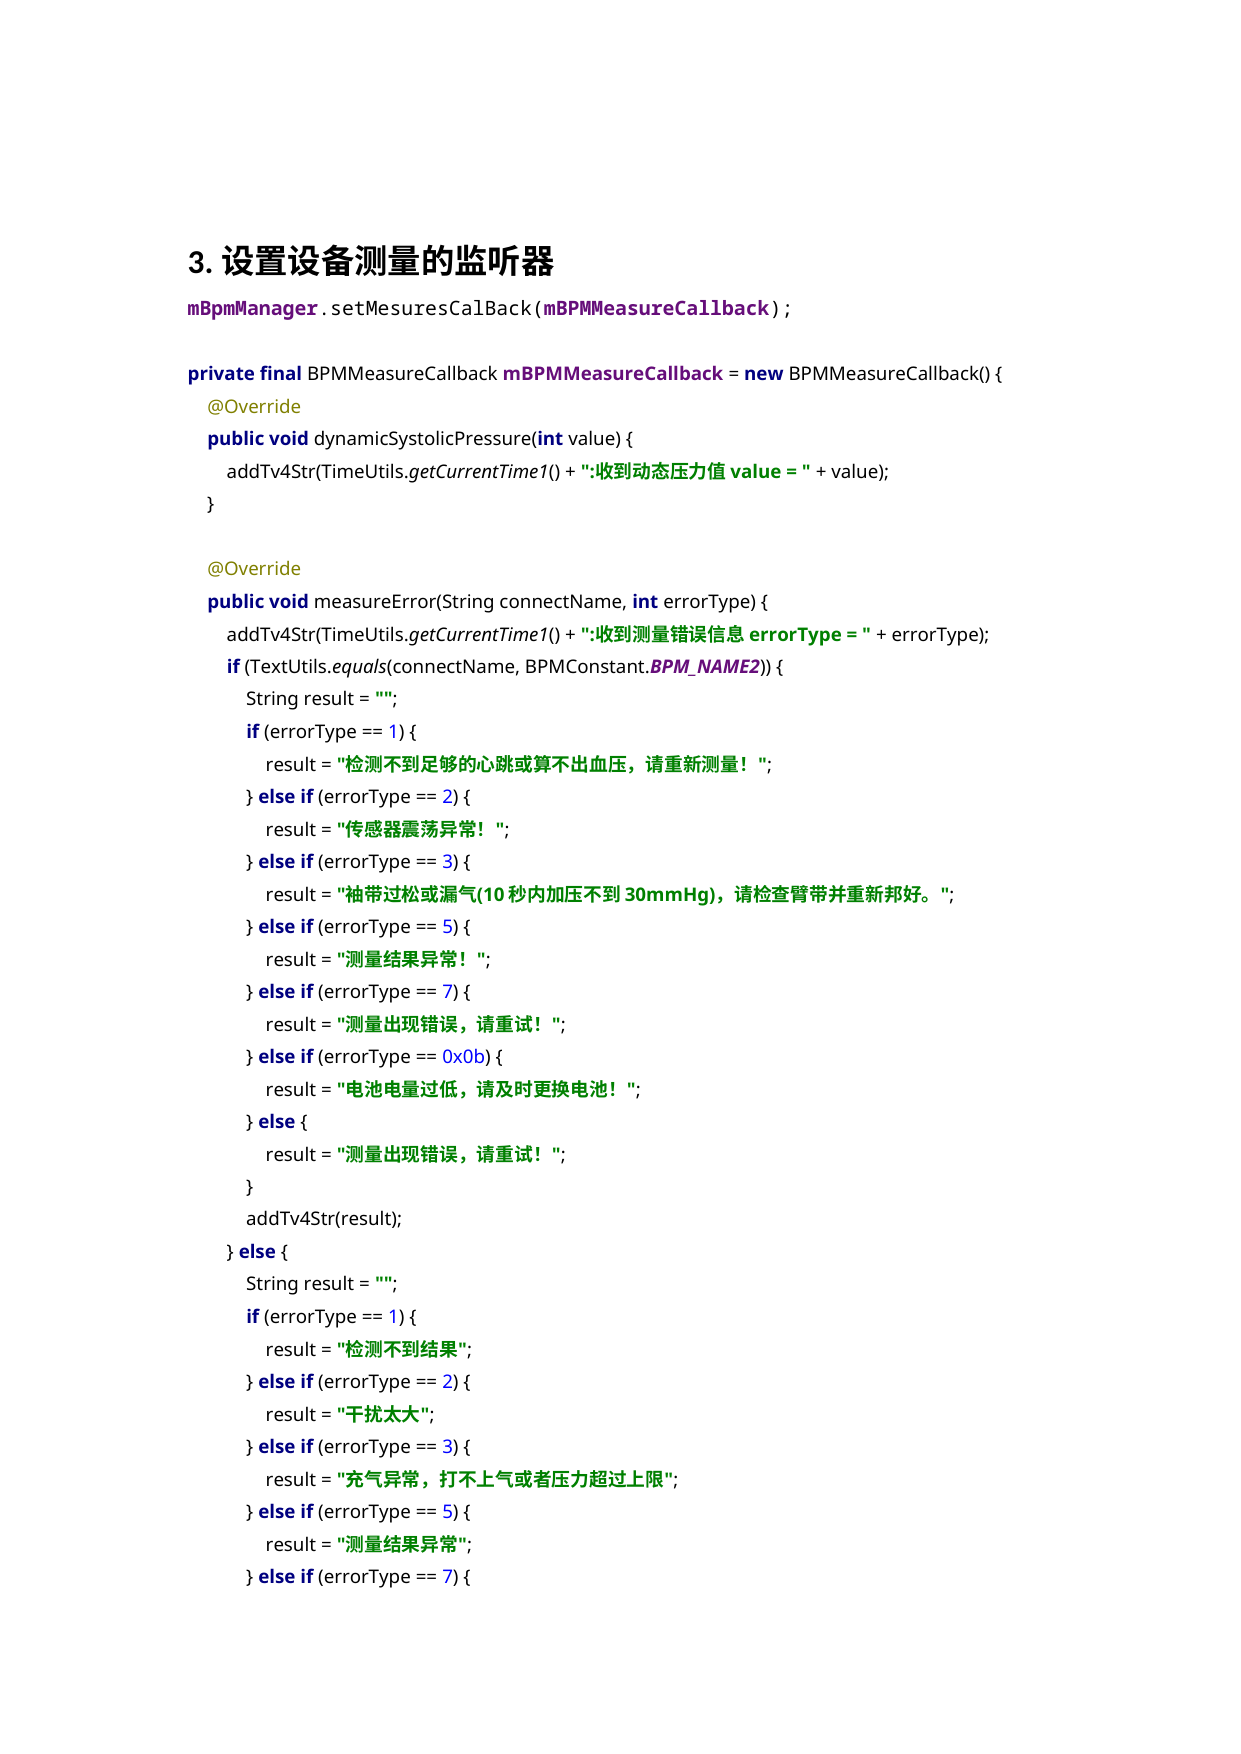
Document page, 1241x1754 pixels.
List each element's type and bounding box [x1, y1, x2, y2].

list [187, 162, 1053, 324]
text [187, 324, 1053, 1592]
